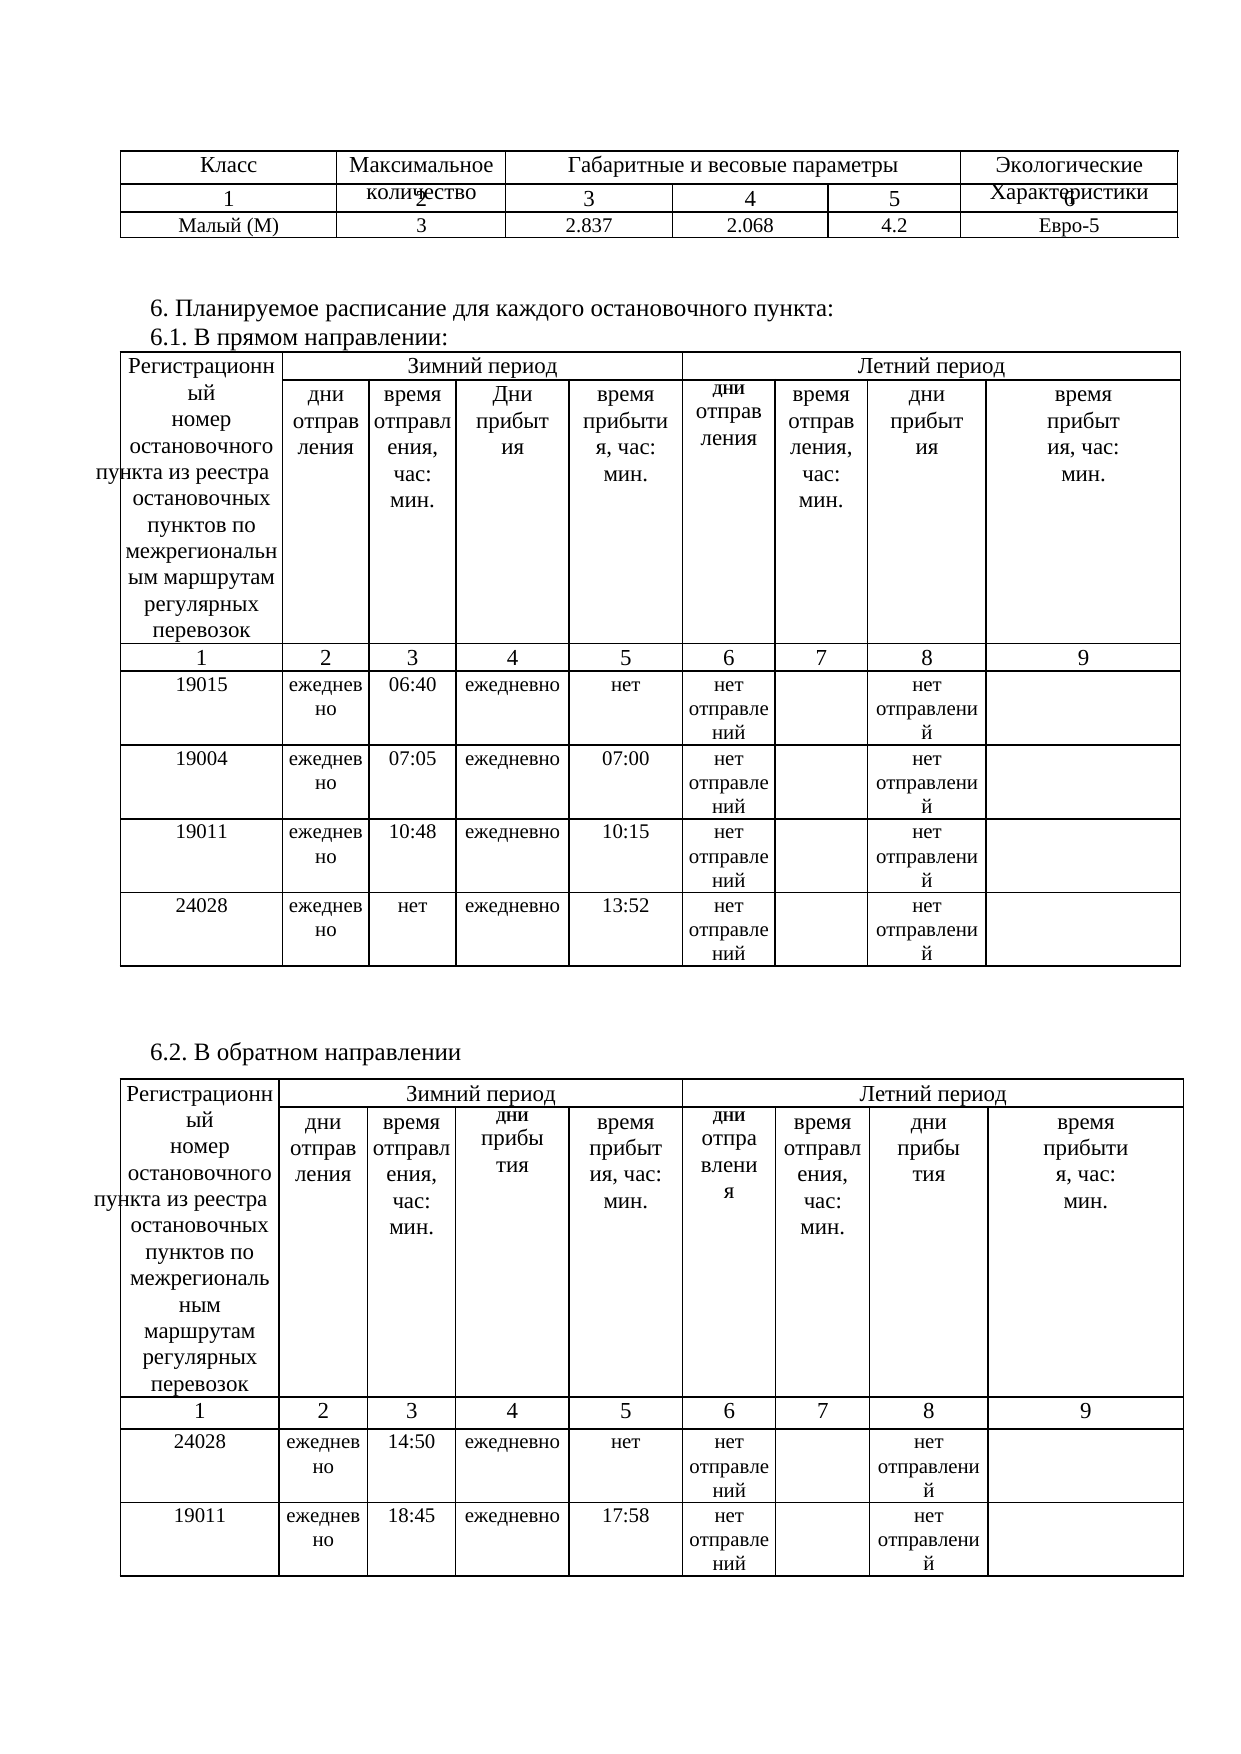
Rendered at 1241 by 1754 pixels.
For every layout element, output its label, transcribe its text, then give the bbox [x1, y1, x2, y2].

table_cell [989, 1430, 1183, 1502]
table_cell 5 [829, 185, 960, 211]
table_cell 8 [868, 644, 985, 670]
table_header Летний период [683, 353, 1180, 379]
table_cell 2.837 [506, 213, 672, 237]
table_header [337, 152, 505, 183]
text 6.2. В обратном направлении [150, 1037, 1090, 1066]
table_cell 18:45 [368, 1503, 455, 1575]
table_cell [776, 1503, 869, 1575]
table_cell 24028 [121, 1430, 278, 1502]
table_header Зимний период [280, 1080, 682, 1106]
table_cell нет [370, 893, 455, 965]
table_cell Малый (М) [121, 213, 336, 237]
table_cell 24028 [121, 893, 282, 965]
table_cell [776, 746, 867, 818]
table_cell 2 [283, 644, 368, 670]
table_cell ежедневно [456, 1430, 568, 1502]
table_cell нет отправлений [870, 1503, 987, 1575]
table_cell 2 [280, 1398, 367, 1428]
table_cell 9 [987, 644, 1180, 670]
table_cell 13:52 [570, 893, 682, 965]
table_cell ежедневно [283, 672, 368, 744]
table_cell дни прибы тия [870, 1108, 987, 1396]
table_cell ежедневно [280, 1430, 367, 1502]
table_cell нет отправлений [868, 820, 985, 892]
table_cell нет отправлений [870, 1430, 987, 1502]
table_cell 6 [683, 644, 774, 670]
table_cell 10:15 [570, 820, 682, 892]
table_cell 06:40 [370, 672, 455, 744]
text 6. Планируемое расписание для каждого остановочного пункта: [150, 293, 1090, 322]
table_cell время прибыти я, час: мин. [989, 1108, 1183, 1396]
table_cell ежедневно [457, 672, 568, 744]
table_cell [776, 672, 867, 744]
table_cell ежедневно [283, 746, 368, 818]
table_cell ДНИ отправ ления [683, 381, 774, 642]
table_cell время отправ ления, час: мин. [776, 381, 867, 642]
table_cell [989, 1503, 1183, 1575]
table_cell нет отправлений [868, 672, 985, 744]
table_cell 7 [776, 644, 867, 670]
table_header Регистрационный номер остановочного пункта из реестра остановочных пунктов по межрегиональным маршрутам регулярных перевозок [121, 353, 282, 642]
table_header Класс [121, 152, 336, 183]
table_cell [776, 893, 867, 965]
table_cell нет отправлений [683, 672, 774, 744]
table_cell ежедневно [456, 1503, 568, 1575]
table_cell нет отправлений [868, 893, 985, 965]
table_cell [987, 672, 1180, 744]
table_cell 14:50 [368, 1430, 455, 1502]
table_cell [987, 746, 1180, 818]
text 6.1. В прямом направлении: [150, 322, 1090, 351]
table_cell Евро-5 [961, 213, 1177, 237]
table_cell нет отправлений [683, 1430, 775, 1502]
table_cell 4 [457, 644, 568, 670]
table_cell 9 [989, 1398, 1183, 1428]
table_cell 3 [368, 1398, 455, 1428]
table_cell 07:05 [370, 746, 455, 818]
table_cell ДНИ отпра влени я [683, 1108, 775, 1396]
table_cell нет отправлений [683, 893, 774, 965]
table_cell дни отправ ления [280, 1108, 367, 1396]
table_cell 3 [337, 213, 505, 237]
table_cell 1 [121, 1398, 278, 1428]
table_cell 19011 [121, 820, 282, 892]
table_cell Дни прибыт ия [457, 381, 568, 642]
table_cell 4.2 [829, 213, 960, 237]
table_cell ДНИ прибы тия [456, 1108, 568, 1396]
table_cell время прибыти я, час: мин. [570, 381, 682, 642]
table_cell [776, 1430, 869, 1502]
table_cell время прибыт ия, час: мин. [987, 381, 1180, 642]
table_header Зимний период [283, 353, 682, 379]
table_cell ежедневно [457, 746, 568, 818]
table_cell дни прибыт ия [868, 381, 985, 642]
table_cell 07:00 [570, 746, 682, 818]
table_cell ежедневно [457, 820, 568, 892]
table_cell время отправл ения, час: мин. [370, 381, 455, 642]
table_cell 5 [570, 1398, 682, 1428]
table_cell 2 [337, 185, 505, 211]
table_cell 6 [961, 185, 1177, 211]
table_cell время отправл ения, час: мин. [368, 1108, 455, 1396]
table_cell ежедневно [457, 893, 568, 965]
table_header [121, 1080, 278, 1396]
table_cell нет [570, 1430, 682, 1502]
table_cell 19004 [121, 746, 282, 818]
table_header Габаритные и весовые параметры [506, 152, 960, 183]
table_cell ежедневно [283, 893, 368, 965]
table_cell время отправл ения, час: мин. [776, 1108, 869, 1396]
table_cell 10:48 [370, 820, 455, 892]
table_cell 17:58 [570, 1503, 682, 1575]
table_cell 19011 [121, 1503, 278, 1575]
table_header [961, 152, 1177, 183]
table_cell 3 [506, 185, 672, 211]
table_cell 7 [776, 1398, 869, 1428]
table_cell 8 [870, 1398, 987, 1428]
table_cell 3 [370, 644, 455, 670]
table_cell 2.068 [673, 213, 827, 237]
table_cell [987, 893, 1180, 965]
table_cell [987, 820, 1180, 892]
table_cell нет отправлений [683, 1503, 775, 1575]
table_cell ежедневно [283, 820, 368, 892]
table_cell нет отправлений [868, 746, 985, 818]
table_cell 4 [456, 1398, 568, 1428]
table_cell ежедневно [280, 1503, 367, 1575]
table_cell 19015 [121, 672, 282, 744]
table_cell 1 [121, 185, 336, 211]
table_header Летний период [683, 1080, 1183, 1106]
table_cell нет отправлений [683, 746, 774, 818]
table_cell время прибыт ия, час: мин. [570, 1108, 682, 1396]
table_cell [776, 820, 867, 892]
table_cell дни отправ ления [283, 381, 368, 642]
table_cell нет отправлений [683, 820, 774, 892]
table_cell 5 [570, 644, 682, 670]
table_cell 4 [673, 185, 827, 211]
table_cell 6 [683, 1398, 775, 1428]
table_cell нет [570, 672, 682, 744]
table_cell 1 [121, 644, 282, 670]
